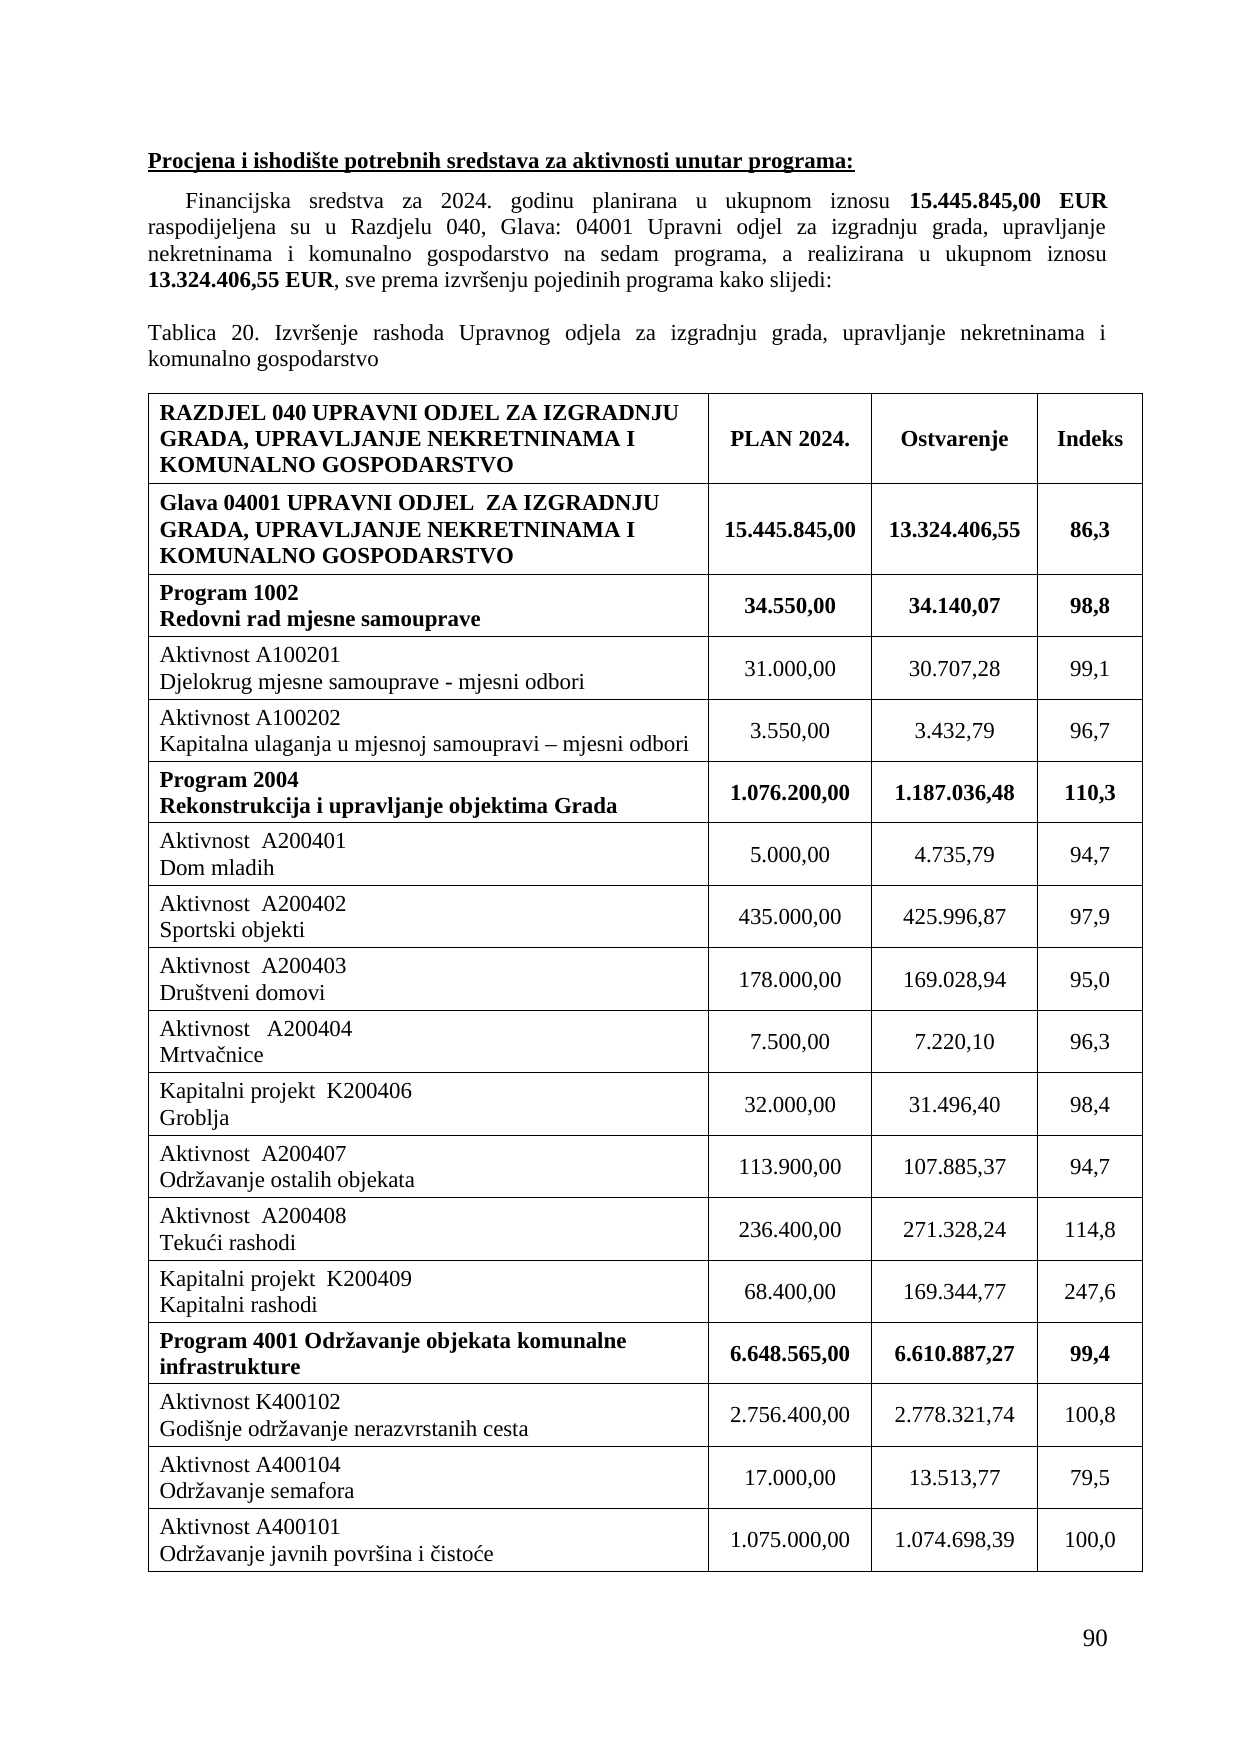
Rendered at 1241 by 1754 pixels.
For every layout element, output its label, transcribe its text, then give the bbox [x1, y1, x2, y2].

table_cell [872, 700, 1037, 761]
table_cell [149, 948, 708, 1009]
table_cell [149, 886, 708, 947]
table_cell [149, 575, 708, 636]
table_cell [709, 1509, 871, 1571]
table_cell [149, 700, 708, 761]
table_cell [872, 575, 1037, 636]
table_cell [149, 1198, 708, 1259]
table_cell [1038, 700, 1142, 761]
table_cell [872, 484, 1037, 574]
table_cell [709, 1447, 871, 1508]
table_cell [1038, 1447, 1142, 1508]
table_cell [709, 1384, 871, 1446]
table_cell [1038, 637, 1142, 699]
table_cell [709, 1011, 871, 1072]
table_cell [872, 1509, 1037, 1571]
text Financijska sredstva za 2024. godinu planirana u ukupnom iznosu 15.445.845,00 EUR raspodijeljena su u Razdjelu 040, Glava: 04001 Upravni odjel za izgradnju grada, upravljanje nekretninama i komunalno gospodarstvo na sedam programa, a realizirana u ukupnom iznosu 13.324.406,55 EUR, sve prema izvršenju pojedinih programa kako slijedi: [148, 187, 1107, 292]
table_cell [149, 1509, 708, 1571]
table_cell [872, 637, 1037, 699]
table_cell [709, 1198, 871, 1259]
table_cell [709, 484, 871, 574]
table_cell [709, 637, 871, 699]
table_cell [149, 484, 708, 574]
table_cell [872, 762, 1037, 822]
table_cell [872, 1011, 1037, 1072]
text Procjena i ishodište potrebnih sredstava za aktivnosti unutar programa: [148, 148, 1107, 174]
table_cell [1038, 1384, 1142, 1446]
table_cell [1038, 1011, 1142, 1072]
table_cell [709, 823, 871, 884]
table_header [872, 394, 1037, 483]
text Tablica 20. Izvršenje rashoda Upravnog odjela za izgradnju grada, upravljanje nekretninama i komunalno gospodarstvo [148, 319, 1107, 372]
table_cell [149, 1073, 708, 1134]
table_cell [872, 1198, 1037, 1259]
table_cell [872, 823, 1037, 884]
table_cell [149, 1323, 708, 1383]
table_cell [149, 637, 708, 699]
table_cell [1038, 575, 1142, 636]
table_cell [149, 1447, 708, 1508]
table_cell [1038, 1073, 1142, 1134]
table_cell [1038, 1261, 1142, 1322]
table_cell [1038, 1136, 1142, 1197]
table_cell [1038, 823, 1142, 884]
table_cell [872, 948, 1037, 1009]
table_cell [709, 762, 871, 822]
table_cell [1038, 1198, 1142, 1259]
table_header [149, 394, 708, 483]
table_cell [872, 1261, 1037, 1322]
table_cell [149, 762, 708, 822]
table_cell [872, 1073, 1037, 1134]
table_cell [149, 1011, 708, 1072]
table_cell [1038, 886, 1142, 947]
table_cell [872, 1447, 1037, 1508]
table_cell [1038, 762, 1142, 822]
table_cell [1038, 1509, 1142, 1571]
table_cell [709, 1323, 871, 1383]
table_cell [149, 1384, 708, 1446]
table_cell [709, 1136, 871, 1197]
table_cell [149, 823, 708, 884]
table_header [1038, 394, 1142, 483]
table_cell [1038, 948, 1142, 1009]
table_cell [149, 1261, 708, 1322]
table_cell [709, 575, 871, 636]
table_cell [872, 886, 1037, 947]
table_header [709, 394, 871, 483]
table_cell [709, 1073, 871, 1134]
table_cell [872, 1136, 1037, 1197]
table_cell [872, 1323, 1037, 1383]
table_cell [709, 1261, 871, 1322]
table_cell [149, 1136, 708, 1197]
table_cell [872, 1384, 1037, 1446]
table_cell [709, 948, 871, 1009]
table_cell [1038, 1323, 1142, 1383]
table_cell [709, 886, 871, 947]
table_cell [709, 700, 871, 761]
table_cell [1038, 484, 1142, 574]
